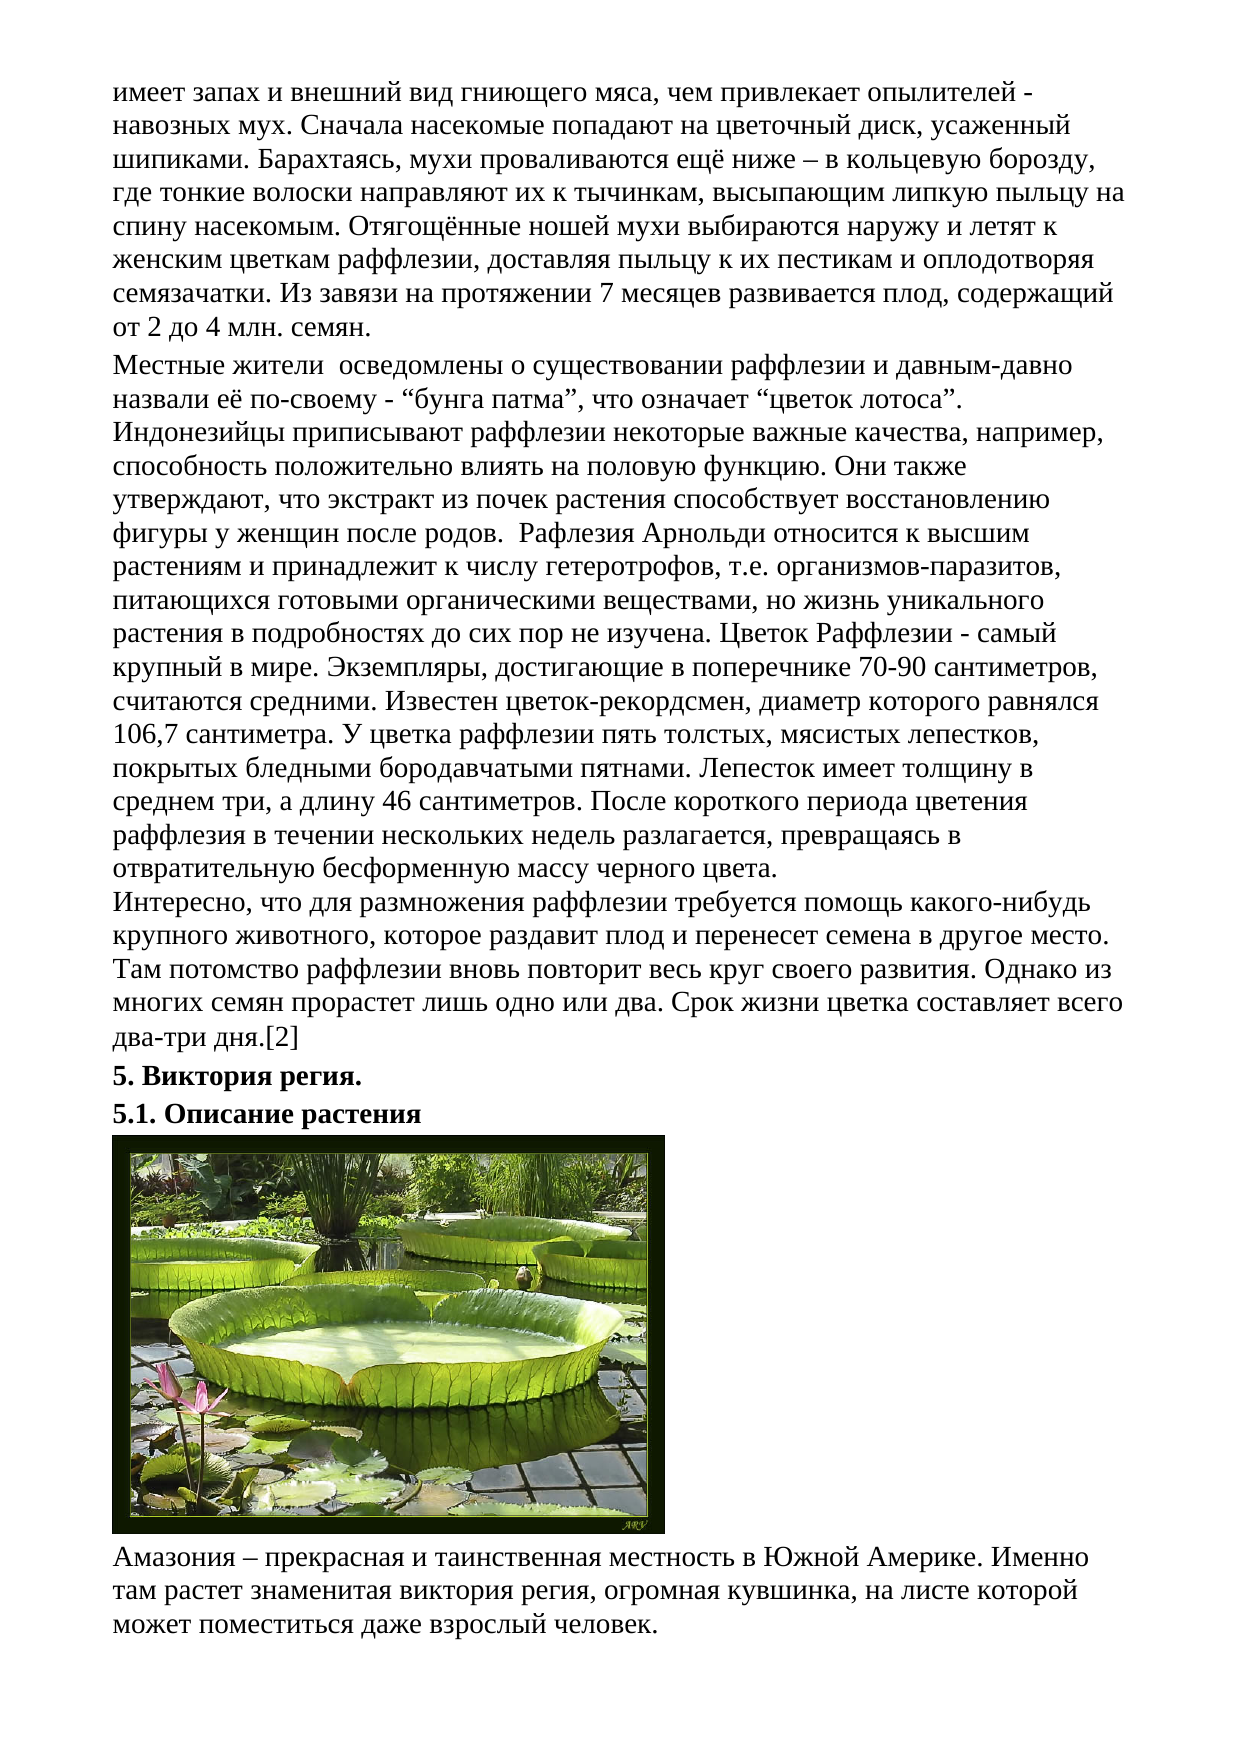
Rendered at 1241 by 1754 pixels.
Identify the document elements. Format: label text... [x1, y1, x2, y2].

text Местные жители осведомлены о существовании раффлезии и давным-давно назвали её по-своему - “бунга патма”, что означает “цветок лотоса”. Индонезийцы приписывают раффлезии некоторые важные качества, например, способность положительно влиять на половую функцию. Они также утверждают, что экстракт из почек растения способствует восстановлению фигуры у женщин после родов. Рафлезия Арнольди относится к высшим растениям и принадлежит к числу гетеротрофов, т.е. организмов-паразитов, питающихся готовыми органическими веществами, но жизнь уникального растения в подробностях до сих пор не изучена. Цветок Раффлезии - самый крупный в мире. Экземпляры, достигающие в поперечнике 70-, считаются средними. Известен цветок-рекордсмен, диаметр которого равнялся . У цветка раффлезии пять толстых, мясистых лепестков, покрытых бледными бородавчатыми пятнами. Лепесток имеет толщину в среднем три, а длину . После короткого периода цветения раффлезия в течении нескольких недель разлагается, превращаясь в отвратительную бесформенную массу черного цвета. Интересно, что для размножения раффлезии требуется помощь какого-нибудь крупного животного, которое раздавит плод и перенесет семена в другое место. Там потомство раффлезии вновь повторит весь круг своего развития. Однако из многих семян прорастет лишь одно или два. Срок жизни цветка составляет всего два-три дня.[2] [112, 347, 1128, 1053]
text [112, 74, 1128, 342]
text Амазония – прекрасная и таинственная местность в Южной Америке. Именно там растет знаменитая виктория регия, огромная кувшинка, на листе которой может поместиться даже взрослый человек. [112, 1539, 1128, 1639]
picture [112, 1135, 665, 1534]
text 5. Виктория регия. [112, 1058, 1128, 1091]
text 5.1. Описание растения [112, 1096, 1128, 1130]
